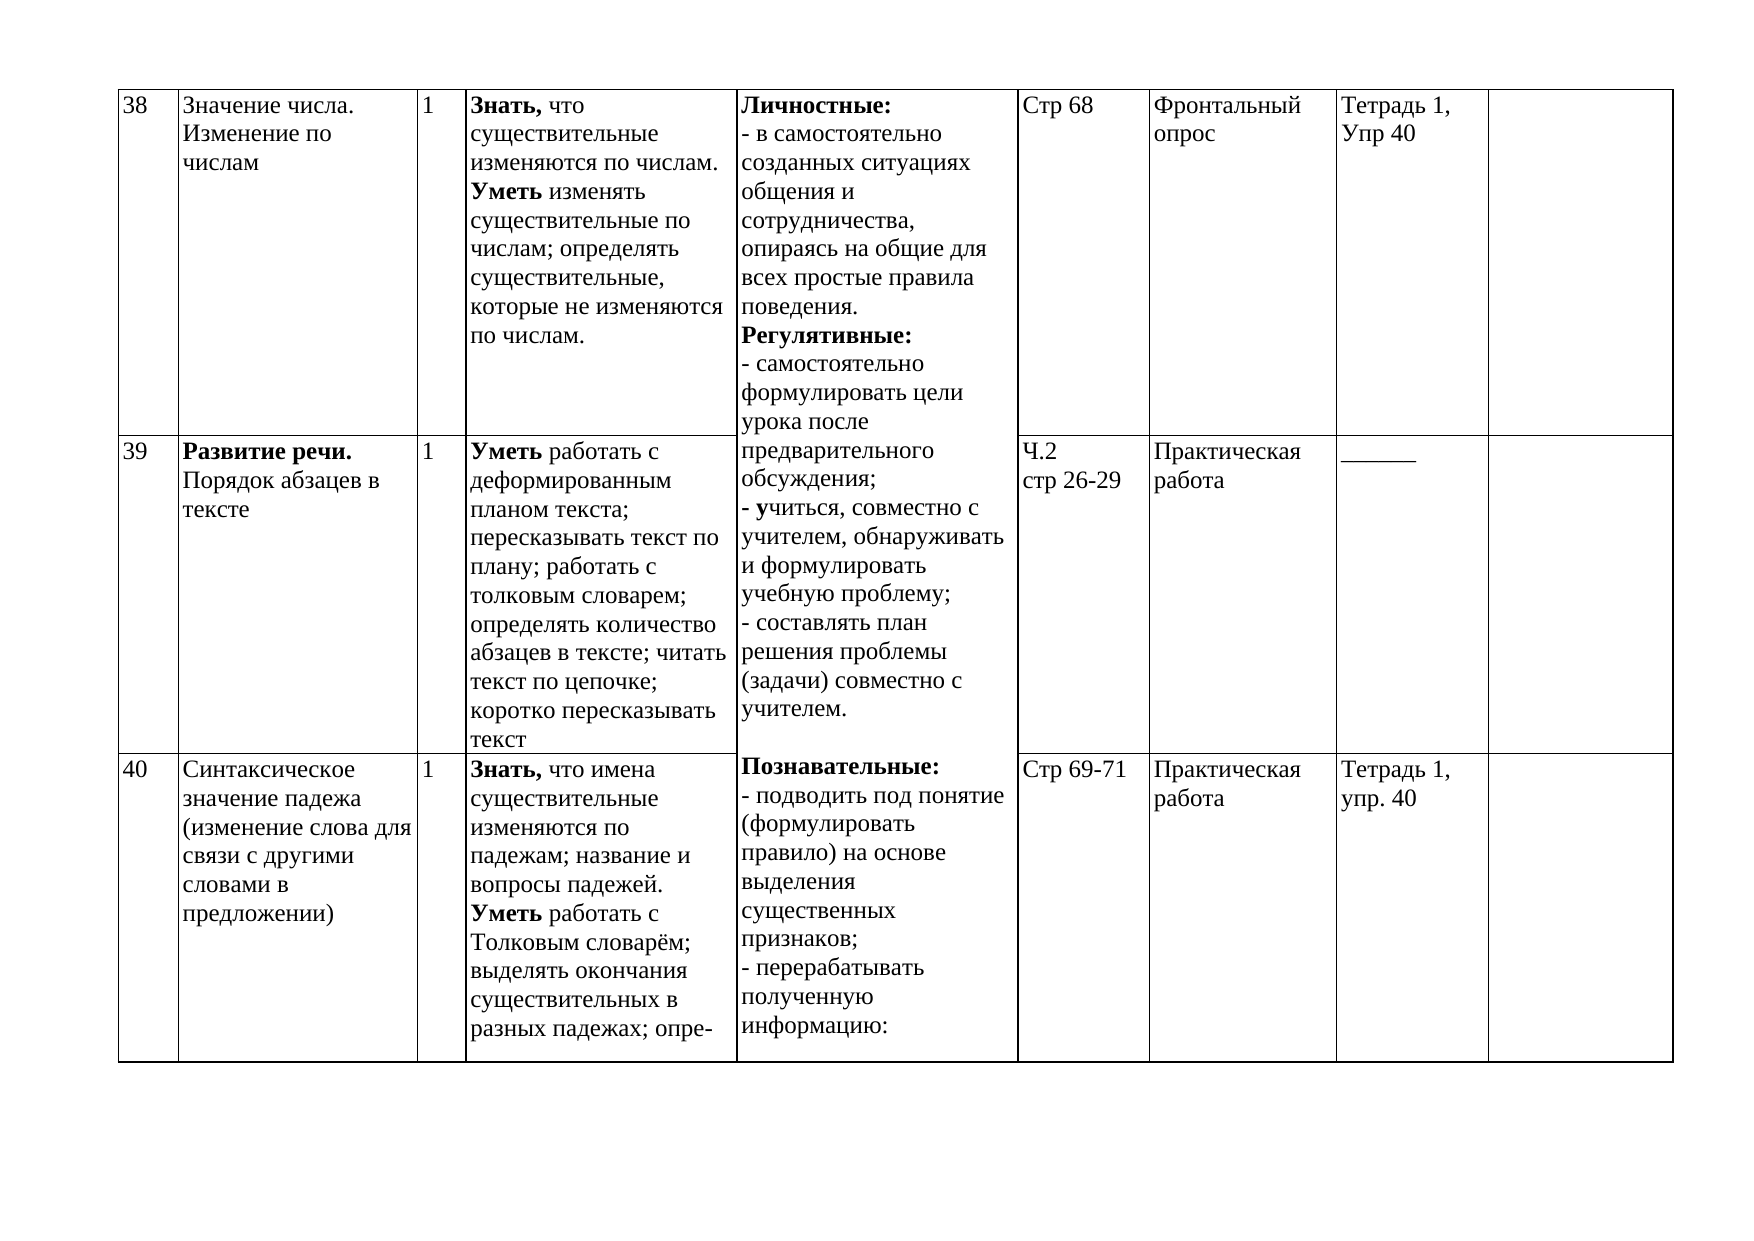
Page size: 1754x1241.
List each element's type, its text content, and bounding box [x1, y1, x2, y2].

table_cell 38 [119, 90, 178, 435]
table_cell 1 [418, 436, 465, 752]
table_cell [1489, 436, 1672, 752]
table_cell Практическая работа [1150, 436, 1336, 752]
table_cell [179, 754, 417, 1061]
table_cell Уметь работать с деформированным планом текста; пересказывать текст по плану; работать с толковым словарем; определять количество абзацев в тексте; читать текст по цепочке; коротко пересказывать текст [467, 436, 736, 752]
table_cell 1 [418, 90, 465, 435]
table_cell Знать, что существительные изменяются по числам. Уметь изменять существительные по числам; определять существительные, которые не изменяются по числам. [467, 90, 736, 435]
table_cell ______ [1337, 436, 1488, 752]
table_cell Тетрадь 1, упр. 40 [1337, 754, 1488, 1061]
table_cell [467, 754, 736, 1061]
table_cell Тетрадь 1, Упр 40 [1337, 90, 1488, 435]
table_cell Ч.2 стр 26-29 [1019, 436, 1149, 752]
table_cell 40 [119, 754, 178, 1061]
table_cell [1489, 754, 1672, 1061]
table_cell Стр 69-71 [1019, 754, 1149, 1061]
table_cell Практическая работа [1150, 754, 1336, 1061]
table_cell Фронтальный опрос [1150, 90, 1336, 435]
table_cell 39 [119, 436, 178, 752]
table_cell Личностные: - в самостоятельно созданных ситуациях общения и сотрудничества, опираясь на общие для всех простые правила поведения. Регулятивные: - самостоятельно формулировать цели урока после предварительного обсуждения; - учиться, совместно с учителем, обнаруживать и формулировать учебную проблему; - составлять план решения проблемы (задачи) совместно с учителем. Познавательные: - подводить под понятие (формулировать правило) на основе выделения существенных признаков; - перерабатывать полученную информацию: сравнивать и группировать факты и явления; определять причины явлений, событий. Коммуникативные: - донести свою позицию до других: высказывать свою точку зрения и пытаться её обосновать, приводя аргументы [738, 90, 1017, 1061]
table_cell 1 [418, 754, 465, 1061]
table_cell [1489, 90, 1672, 435]
table_cell Развитие речи. Порядок абзацев в тексте [179, 436, 417, 752]
table_cell Стр 68 [1019, 90, 1149, 435]
table_cell Значение числа. Изменение по числам [179, 90, 417, 435]
